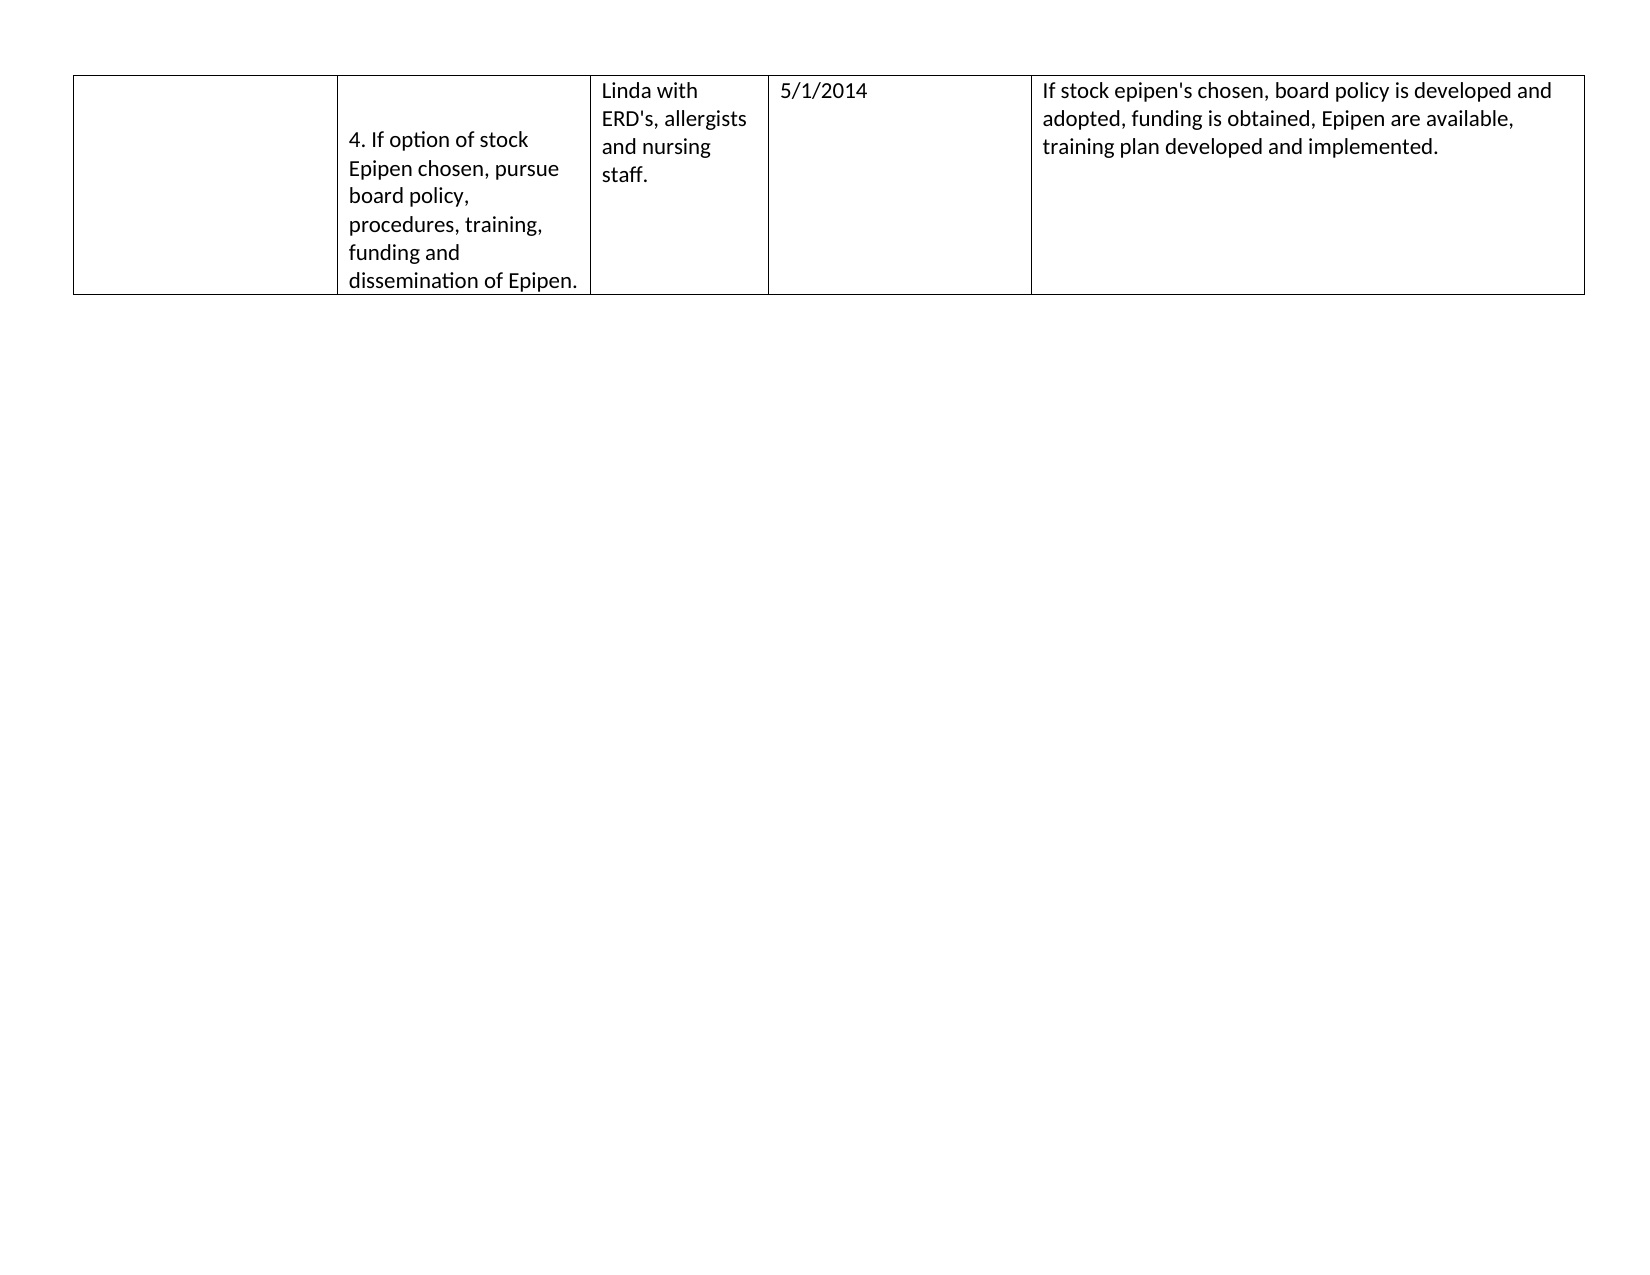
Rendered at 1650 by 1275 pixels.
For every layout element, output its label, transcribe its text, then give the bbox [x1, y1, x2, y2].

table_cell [591, 76, 768, 294]
table_cell 5/1/2014 [769, 76, 1031, 294]
table_cell 4. If option of stock Epipen chosen, pursue board policy, procedures, training, funding and dissemination of Epipen. [338, 76, 590, 294]
table_cell If stock epipen's chosen, board policy is developed and adopted, funding is obtained, Epipen are available, training plan developed and implemented. [1032, 76, 1584, 294]
